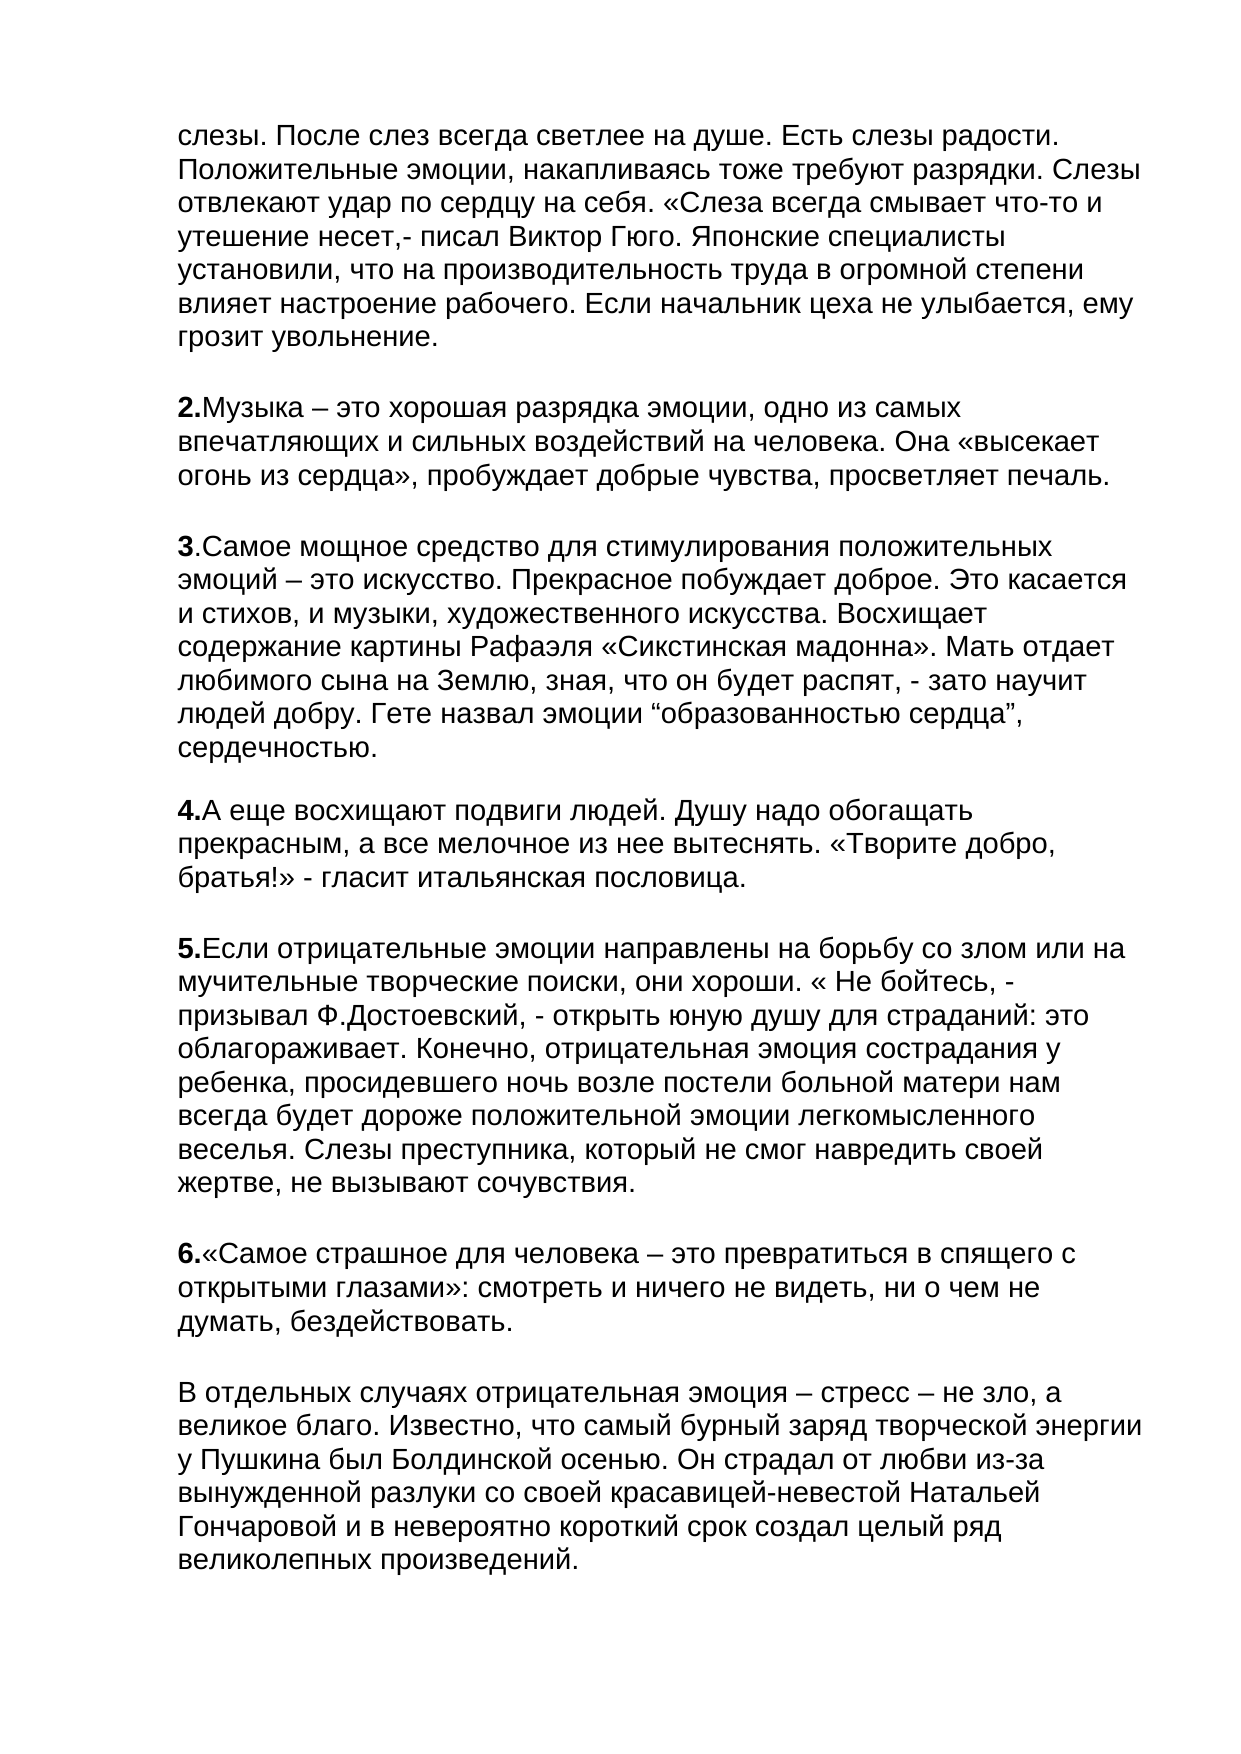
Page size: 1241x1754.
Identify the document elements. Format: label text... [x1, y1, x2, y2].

text 5.Если отрицательные эмоции направлены на борьбу со злом или на мучительные творческие поиски, они хороши. « Не бойтесь, - призывал Ф.Достоевский, - открыть юную душу для страданий: это облагораживает. Конечно, отрицательная эмоция сострадания у ребенка, просидевшего ночь возле постели больной матери нам всегда будет дороже положительной эмоции легкомысленного веселья. Слезы преступника, который не смог навредить своей жертве, не вызывают сочувствия. [177, 931, 1152, 1199]
text 3.Самое мощное средство для стимулирования положительных эмоций – это искусство. Прекрасное побуждает доброе. Это касается и стихов, и музыки, художественного искусства. Восхищает содержание картины Рафаэля «Сикстинская мадонна». Мать отдает любимого сына на Землю, зная, что он будет распят, - зато научит людей добру. Гете назвал эмоции “образованностью сердца”, сердечностью. [177, 528, 1152, 763]
text 2.Музыка – это хорошая разрядка эмоции, одно из самых впечатляющих и сильных воздействий на человека. Она «высекает огонь из сердца», пробуждает добрые чувства, просветляет печаль. [177, 390, 1152, 491]
text 4.А еще восхищают подвиги людей. Душу надо обогащать прекрасным, а все мелочное из нее вытеснять. «Творите добро, братья!» - гласит итальянская пословица. [177, 792, 1152, 893]
text В отдельных случаях отрицательная эмоция – стресс – не зло, а великое благо. Известно, что самый бурный заряд творческой энергии у Пушкина был Болдинской осенью. Он страдал от любви из-за вынужденной разлуки со своей красавицей-невестой Натальей Гончаровой и в невероятно короткий срок создал целый ряд великолепных произведений. [177, 1374, 1152, 1576]
text 6.«Самое страшное для человека – это превратиться в спящего с открытыми глазами»: смотреть и ничего не видеть, ни о чем не думать, бездействовать. [177, 1236, 1152, 1337]
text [177, 118, 1152, 353]
